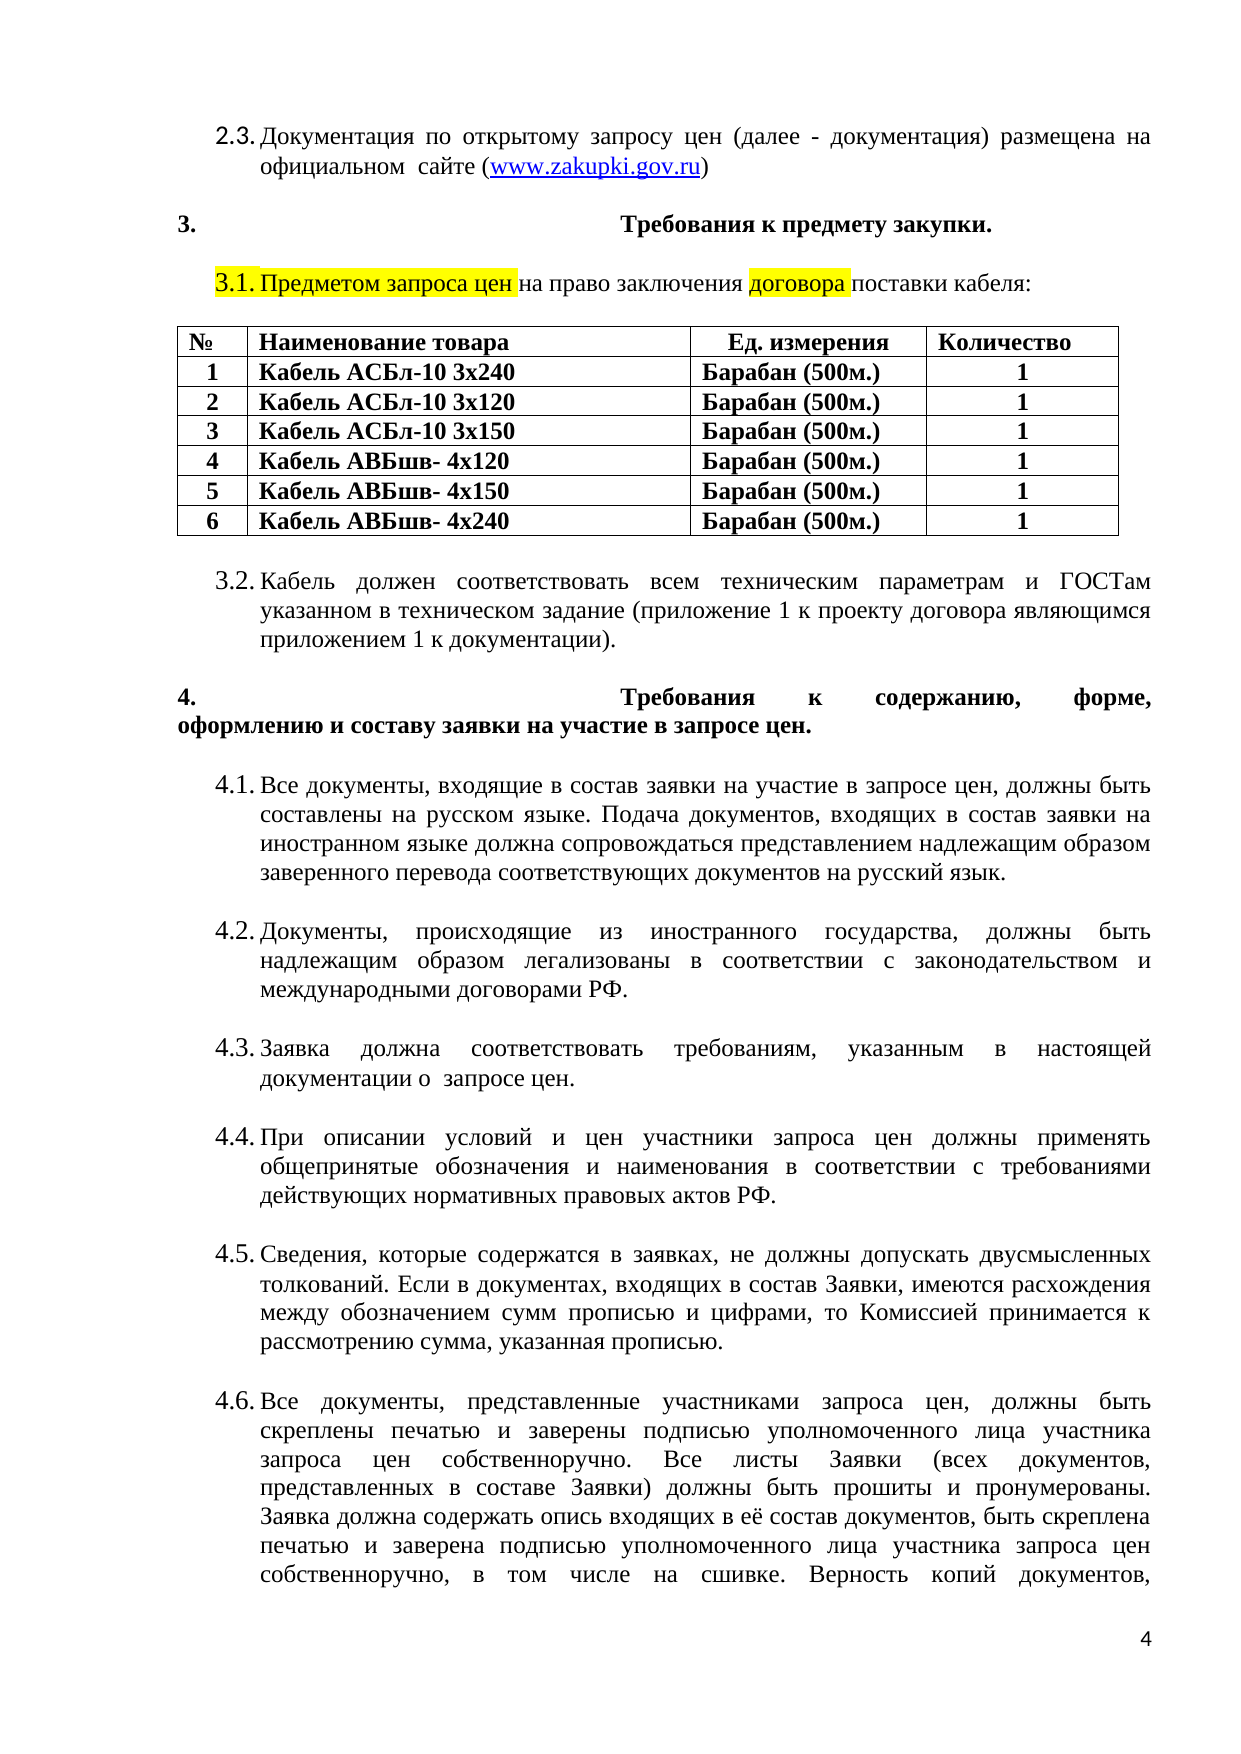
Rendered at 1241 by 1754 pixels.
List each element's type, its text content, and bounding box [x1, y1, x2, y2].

table_header Ед. измерения [691, 327, 926, 356]
table_cell 1 [178, 357, 247, 386]
table_cell Барабан (500м.) [691, 357, 926, 386]
table_cell Кабель АСБл-10 3х240 [248, 357, 690, 386]
list Сведения, которые содержатся в заявках, не должны допускать двусмысленных толкований. Если в документах, входящих в состав Заявки, имеются расхождения между обозначением сумм прописью и цифрами, то Комиссией принимается к рассмотрению сумма, указанная прописью. [215, 1238, 1152, 1355]
table_cell Кабель АВБшв- 4х150 [248, 476, 690, 505]
table_cell 1 [927, 506, 1118, 534]
list При описании условий и цен участники запроса цен должны применять общепринятые обозначения и наименования в соответствии с требованиями действующих нормативных правовых актов РФ. [215, 1120, 1152, 1209]
table_cell Барабан (500м.) [691, 506, 926, 534]
table_cell 2 [178, 387, 247, 415]
list Кабель должен соответствовать всем техническим параметрам и ГОСТам указанном в техническом задание (приложение 1 к проекту договора являющимся приложением 1 к документации). [215, 564, 1152, 653]
table_cell Кабель АВБшв- 4х240 [248, 506, 690, 534]
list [215, 1384, 1152, 1587]
list Требования к предмету закупки. [177, 209, 1152, 237]
table_cell Барабан (500м.) [691, 476, 926, 505]
list Документы, происходящие из иностранного государства, должны быть надлежащим образом легализованы в соответствии с законодательством и международными договорами РФ. [215, 914, 1152, 1003]
table_header Наименование товара [248, 327, 690, 356]
table_cell 6 [178, 506, 247, 534]
table_cell Кабель АСБл-10 3х150 [248, 416, 690, 445]
table_cell 1 [927, 476, 1118, 505]
table_header № [178, 327, 247, 356]
list Все документы, входящие в состав заявки на участие в запросе цен, должны быть составлены на русском языке. Подача документов, входящих в состав заявки на иностранном языке должна сопровождаться представлением надлежащим образом заверенного перевода соответствующих документов на русский язык. [215, 768, 1152, 885]
list Заявка должна соответствовать требованиям, указанным в настоящей документации о запросе цен. [215, 1032, 1152, 1091]
list Требования к содержанию, форме, оформлению и составу заявки на участие в запросе цен. [177, 682, 1152, 739]
table_cell Кабель АВБшв- 4х120 [248, 446, 690, 475]
table_cell 1 [927, 357, 1118, 386]
table_cell 5 [178, 476, 247, 505]
list Документация по открытому запросу цен (далее - документация) размещена на официальном сайте (www.zakupki.gov.ru) [215, 118, 1152, 180]
table_cell 1 [927, 416, 1118, 445]
table_cell Барабан (500м.) [691, 446, 926, 475]
table_cell 1 [927, 446, 1118, 475]
table_cell Кабель АСБл-10 3х120 [248, 387, 690, 415]
table_header Количество [927, 327, 1118, 356]
table_cell 1 [927, 387, 1118, 415]
table_cell 4 [178, 446, 247, 475]
table_cell Барабан (500м.) [691, 387, 926, 415]
table_cell 3 [178, 416, 247, 445]
list Предметом запроса цен на право заключения договора поставки кабеля: [260, 266, 1152, 297]
table_cell Барабан (500м.) [691, 416, 926, 445]
